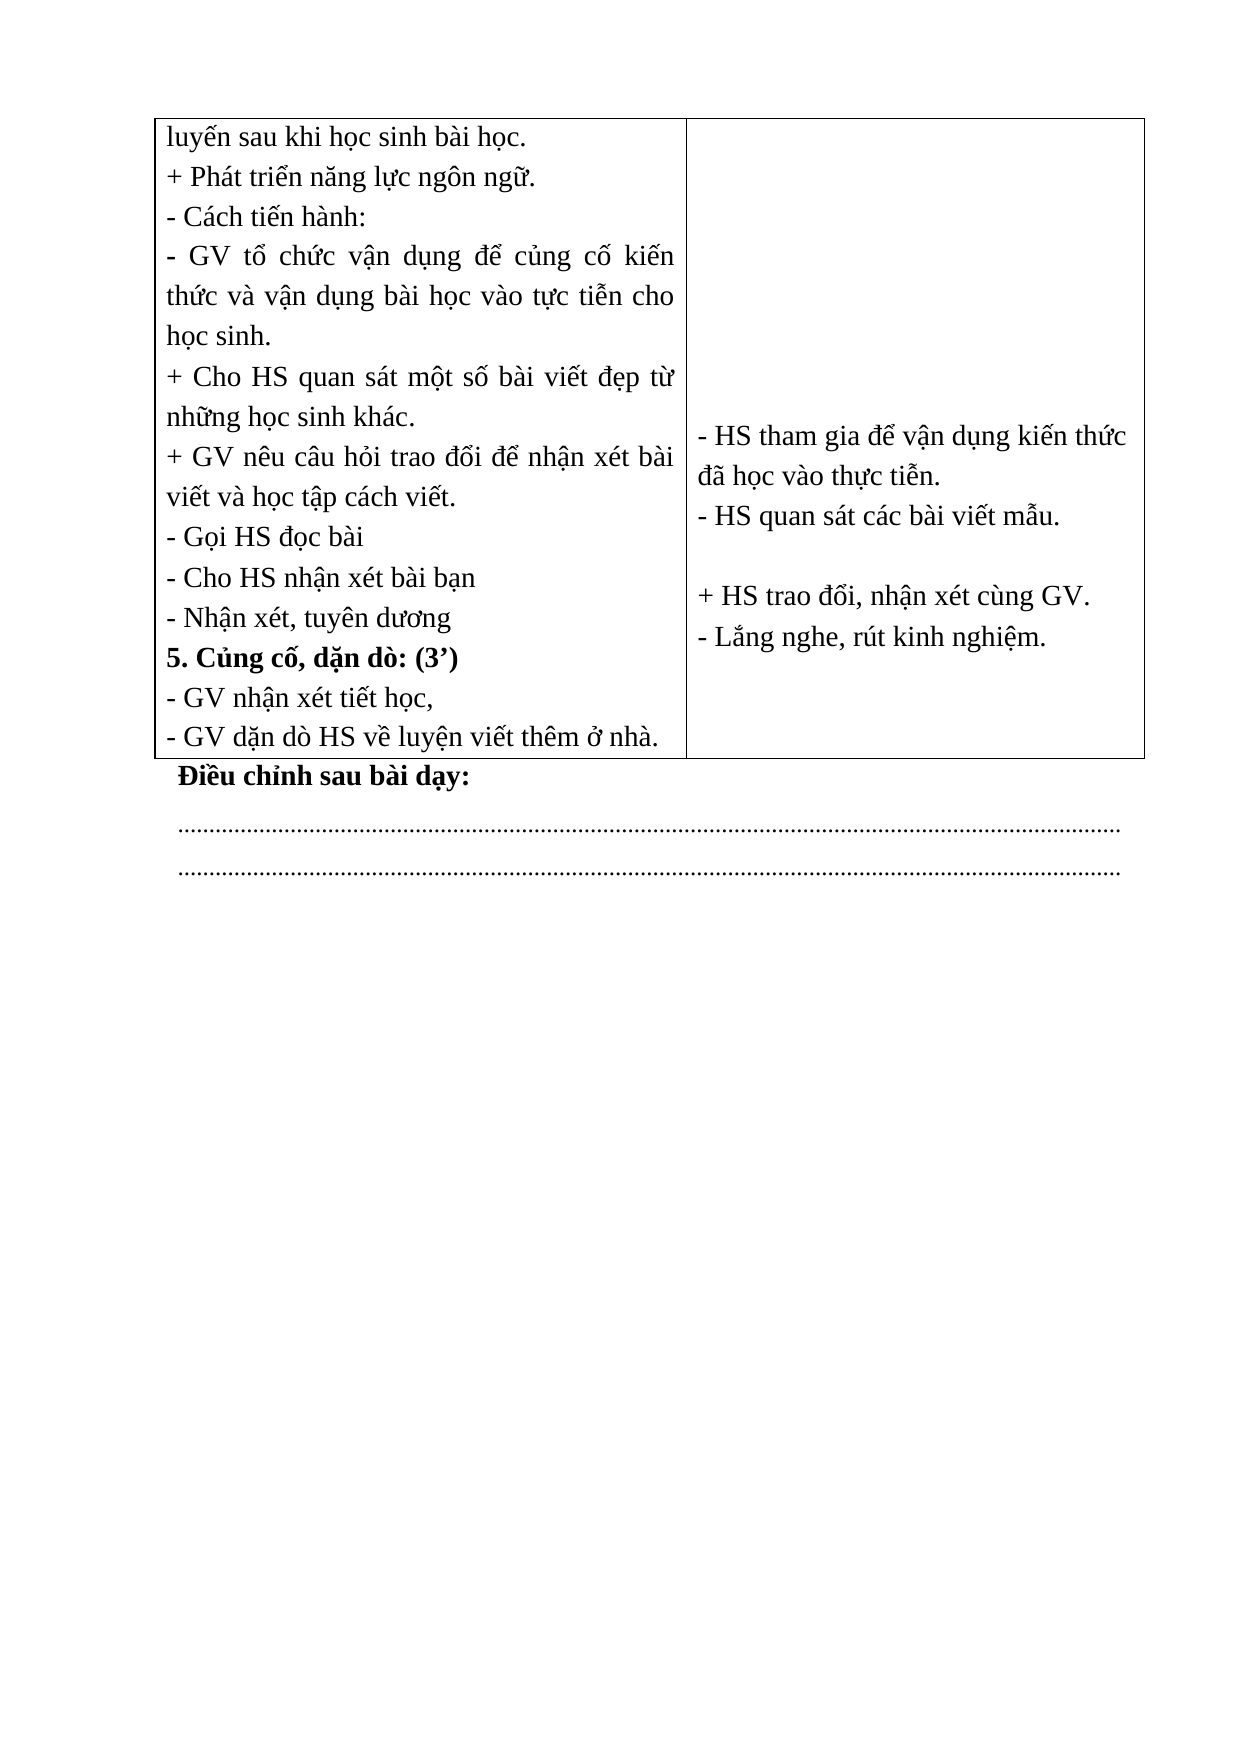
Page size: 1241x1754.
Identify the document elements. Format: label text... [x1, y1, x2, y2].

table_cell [687, 119, 1144, 757]
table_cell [156, 119, 686, 757]
text Điều chỉnh sau bài dạy: [177, 759, 1122, 792]
text .............................................................................................................................................................................................................................................................................................................. [177, 809, 1122, 881]
